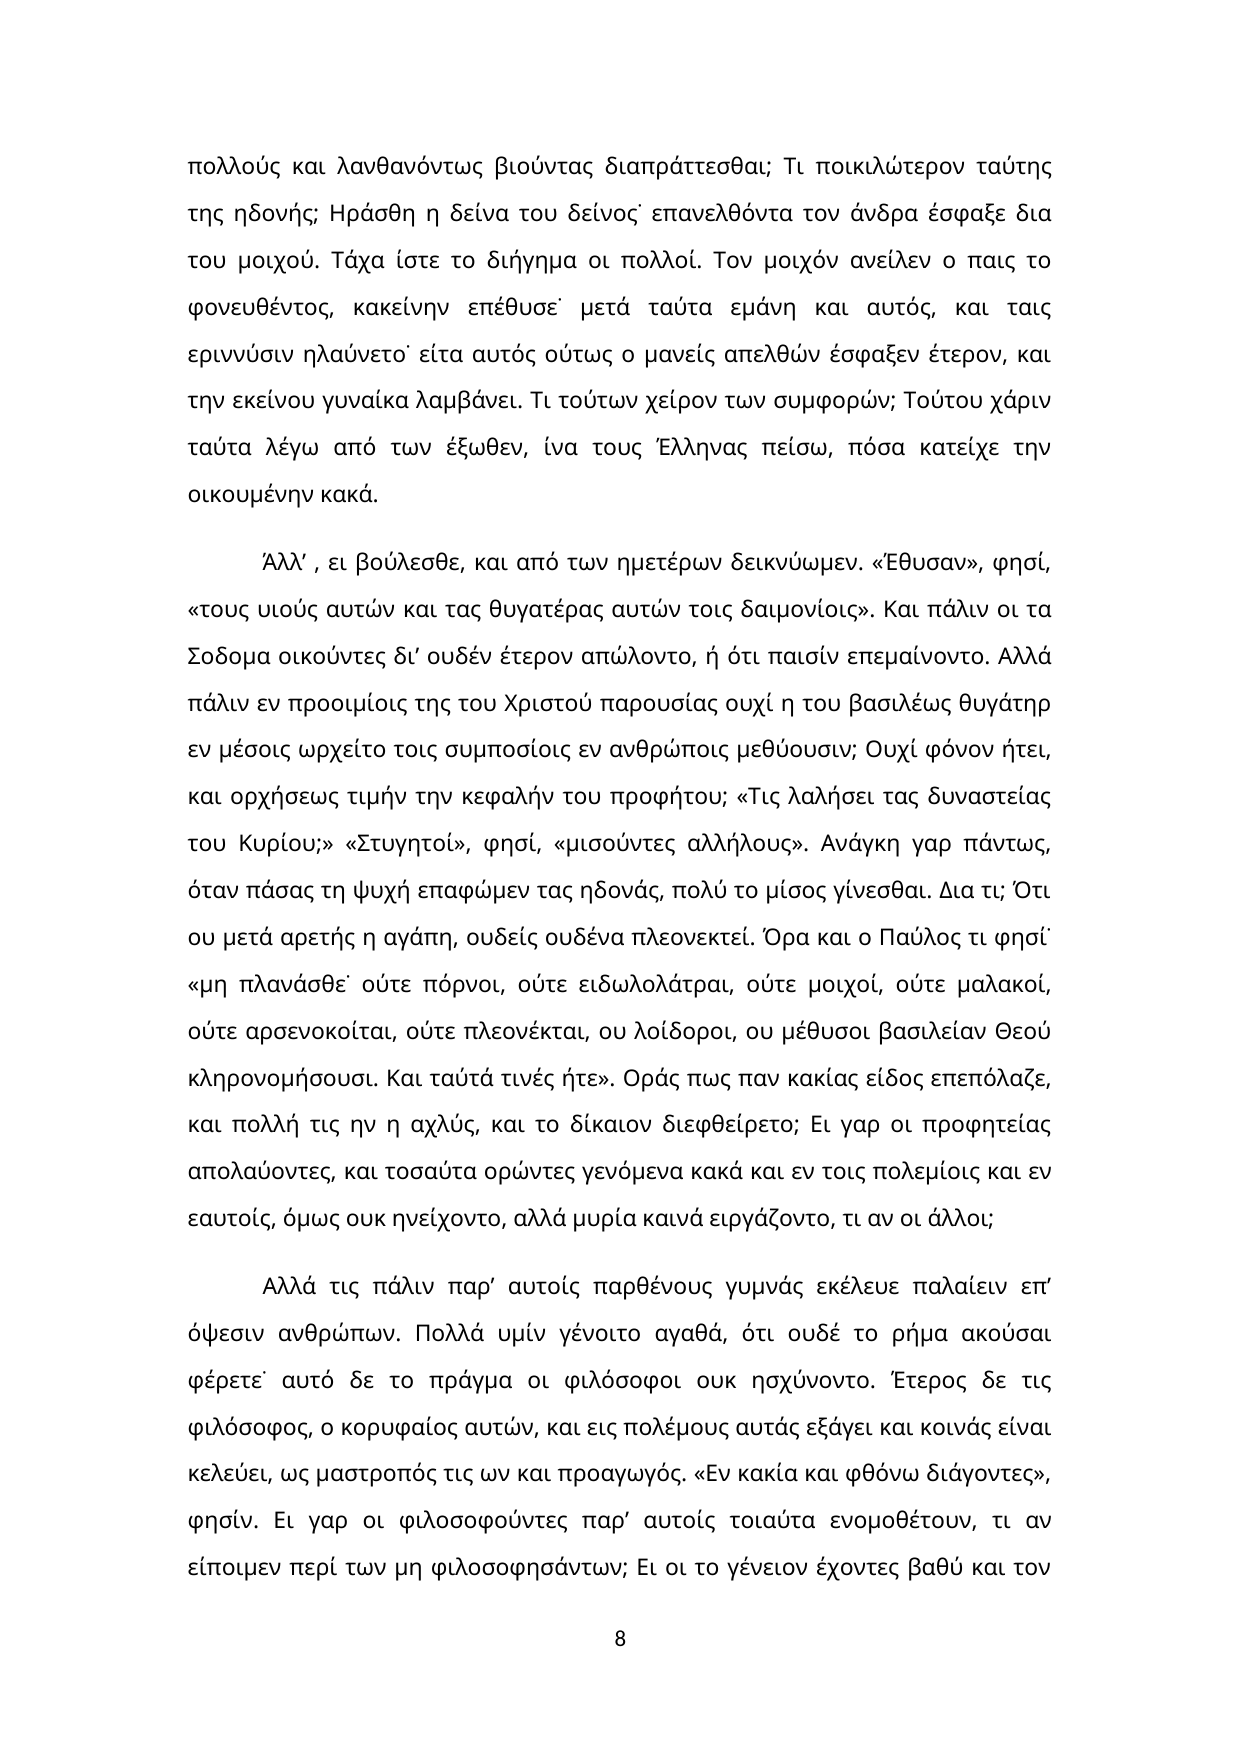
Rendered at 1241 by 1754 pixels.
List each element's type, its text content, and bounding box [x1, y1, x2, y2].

text Άλλ’ , ει βούλεσθε, και από των ημετέρων δεικνύωμεν. «Έθυσαν», φησί, «τους υιούς αυτών και τας θυγατέρας αυτών τοις δαιμονίοις». Και πάλιν οι τα Σοδομα οικούντες δι’ ουδέν έτερον απώλοντο, ή ότι παισίν επεμαίνοντο. Αλλά πάλιν εν προοιμίοις της του Χριστού παρουσίας ουχί η του βασιλέως θυγάτηρ εν μέσοις ωρχείτο τοις συμποσίοις εν ανθρώποις μεθύουσιν; Ουχί φόνον ήτει, και ορχήσεως τιμήν την κεφαλήν του προφήτου; «Τις λαλήσει τας δυναστείας του Κυρίου;» «Στυγητοί», φησί, «μισούντες αλλήλους». Ανάγκη γαρ πάντως, όταν πάσας τη ψυχή επαφώμεν τας ηδονάς, πολύ το μίσος γίνεσθαι. Δια τι; Ότι ου μετά αρετής η αγάπη, ουδείς ουδένα πλεονεκτεί. Όρα και ο Παύλος τι φησί˙ «μη πλανάσθε˙ ούτε πόρνοι, ούτε ειδωλολάτραι, ούτε μοιχοί, ούτε μαλακοί, ούτε αρσενοκοίται, ούτε πλεονέκται, ου λοίδοροι, ου μέθυσοι βασιλείαν Θεού κληρονομήσουσι. Και ταύτά τινές ήτε». Οράς πως παν κακίας είδος επεπόλαζε, και πολλή τις ην η αχλύς, και το δίκαιον διεφθείρετο; Ει γαρ οι προφητείας απολαύοντες, και τοσαύτα ορώντες γενόμενα κακά και εν τοις πολεμίοις και εν εαυτοίς, όμως ουκ ηνείχοντο, αλλά μυρία καινά ειργάζοντο, τι αν οι άλλοι; [187, 546, 1053, 1233]
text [187, 1270, 1053, 1582]
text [187, 150, 1053, 509]
